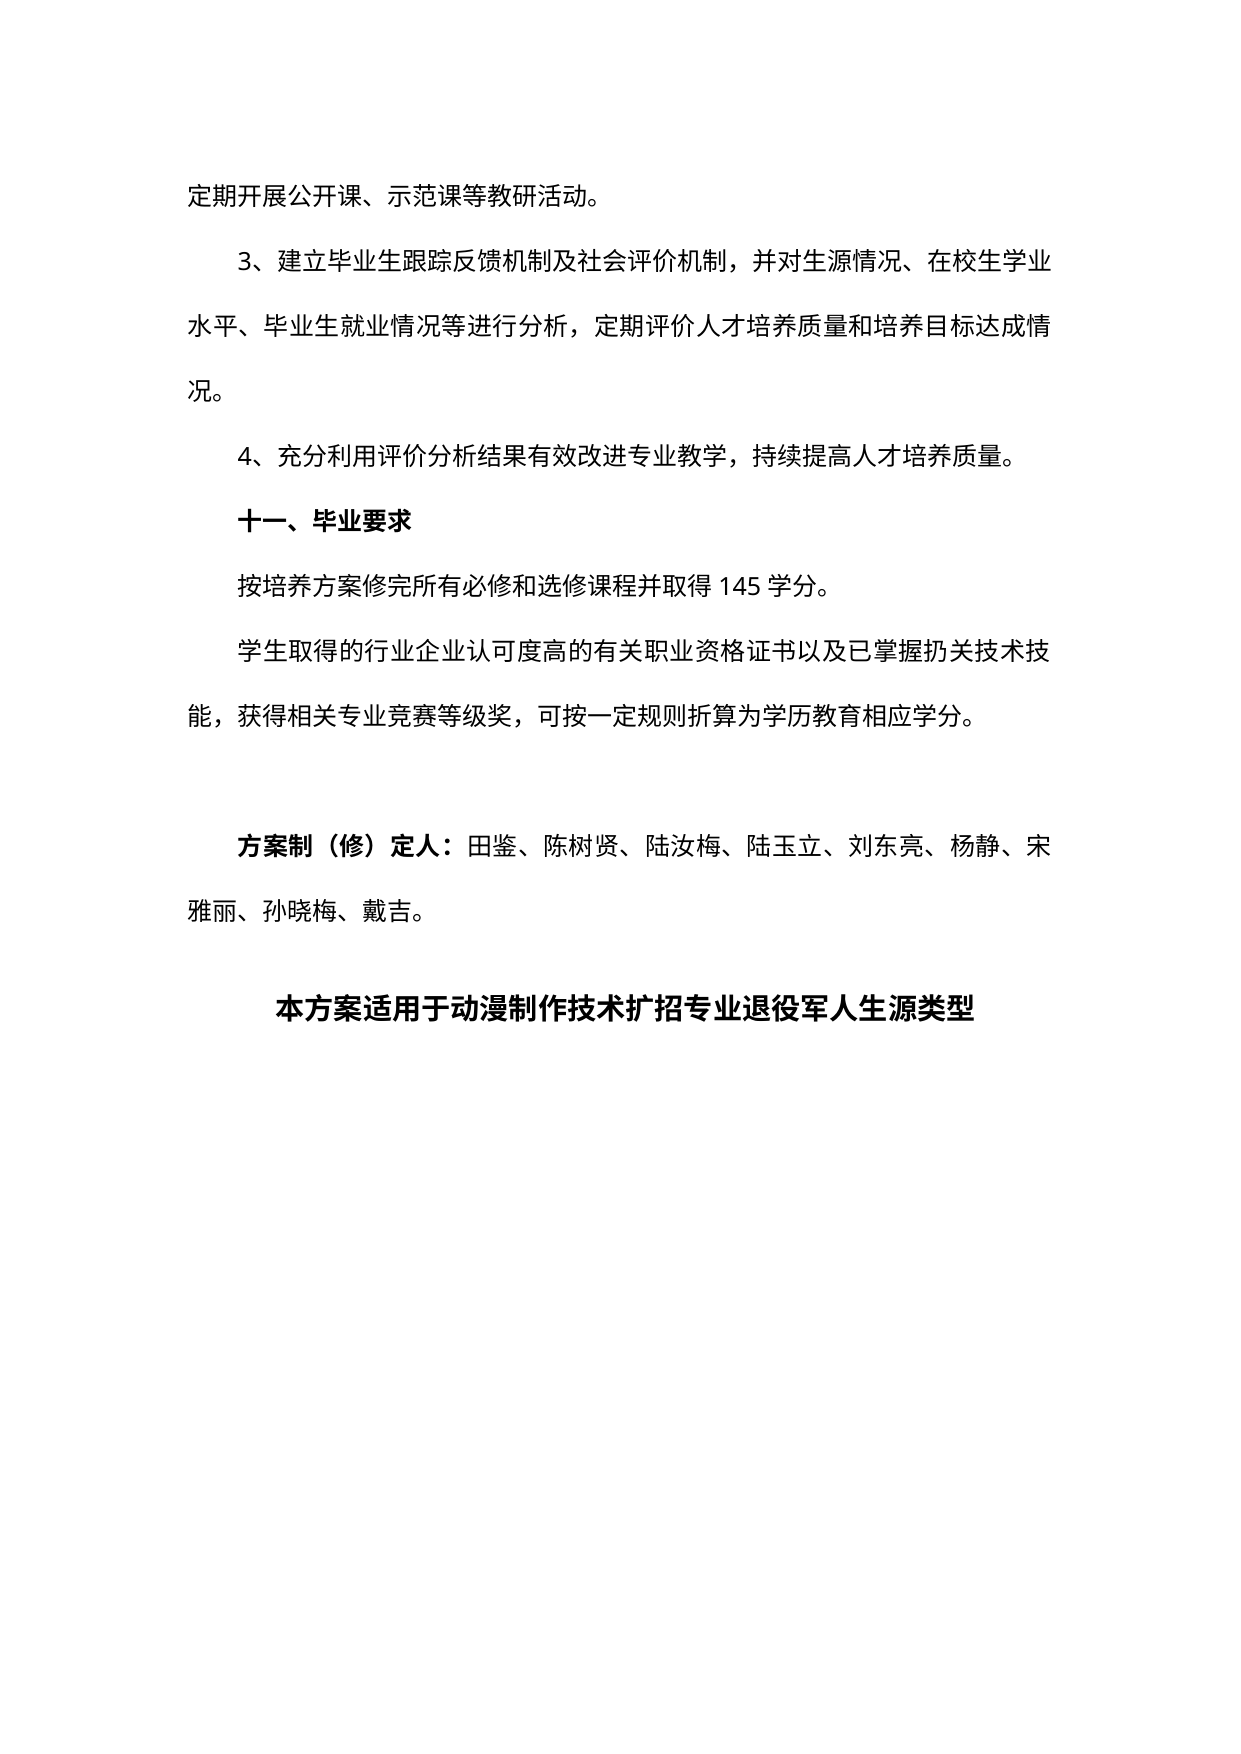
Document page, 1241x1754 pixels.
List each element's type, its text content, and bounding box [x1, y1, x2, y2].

text 本方案适用于动漫制作技术扩招专业退役军人生源类型 [187, 974, 1053, 1039]
text 十一、毕业要求 [187, 487, 1053, 552]
text 3、建立毕业生跟踪反馈机制及社会评价机制，并对生源情况、在校生学业水平、毕业生就业情况等进行分析，定期评价人才培养质量和培养目标达成情况。 [187, 227, 1053, 422]
text 学生取得的行业企业认可度高的有关职业资格证书以及已掌握扔关技术技能，获得相关专业竞赛等级奖，可按一定规则折算为学历教育相应学分。 [187, 617, 1053, 747]
text 按培养方案修完所有必修和选修课程并取得 145 学分。 [187, 552, 1053, 617]
text 方案制（修）定人：田鉴、陈树贤、陆汝梅、陆玉立、刘东亮、杨静、宋雅丽、孙晓梅、戴吉。 [187, 812, 1053, 942]
text 4、充分利用评价分析结果有效改进专业教学，持续提高人才培养质量。 [187, 422, 1053, 487]
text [187, 162, 1053, 227]
